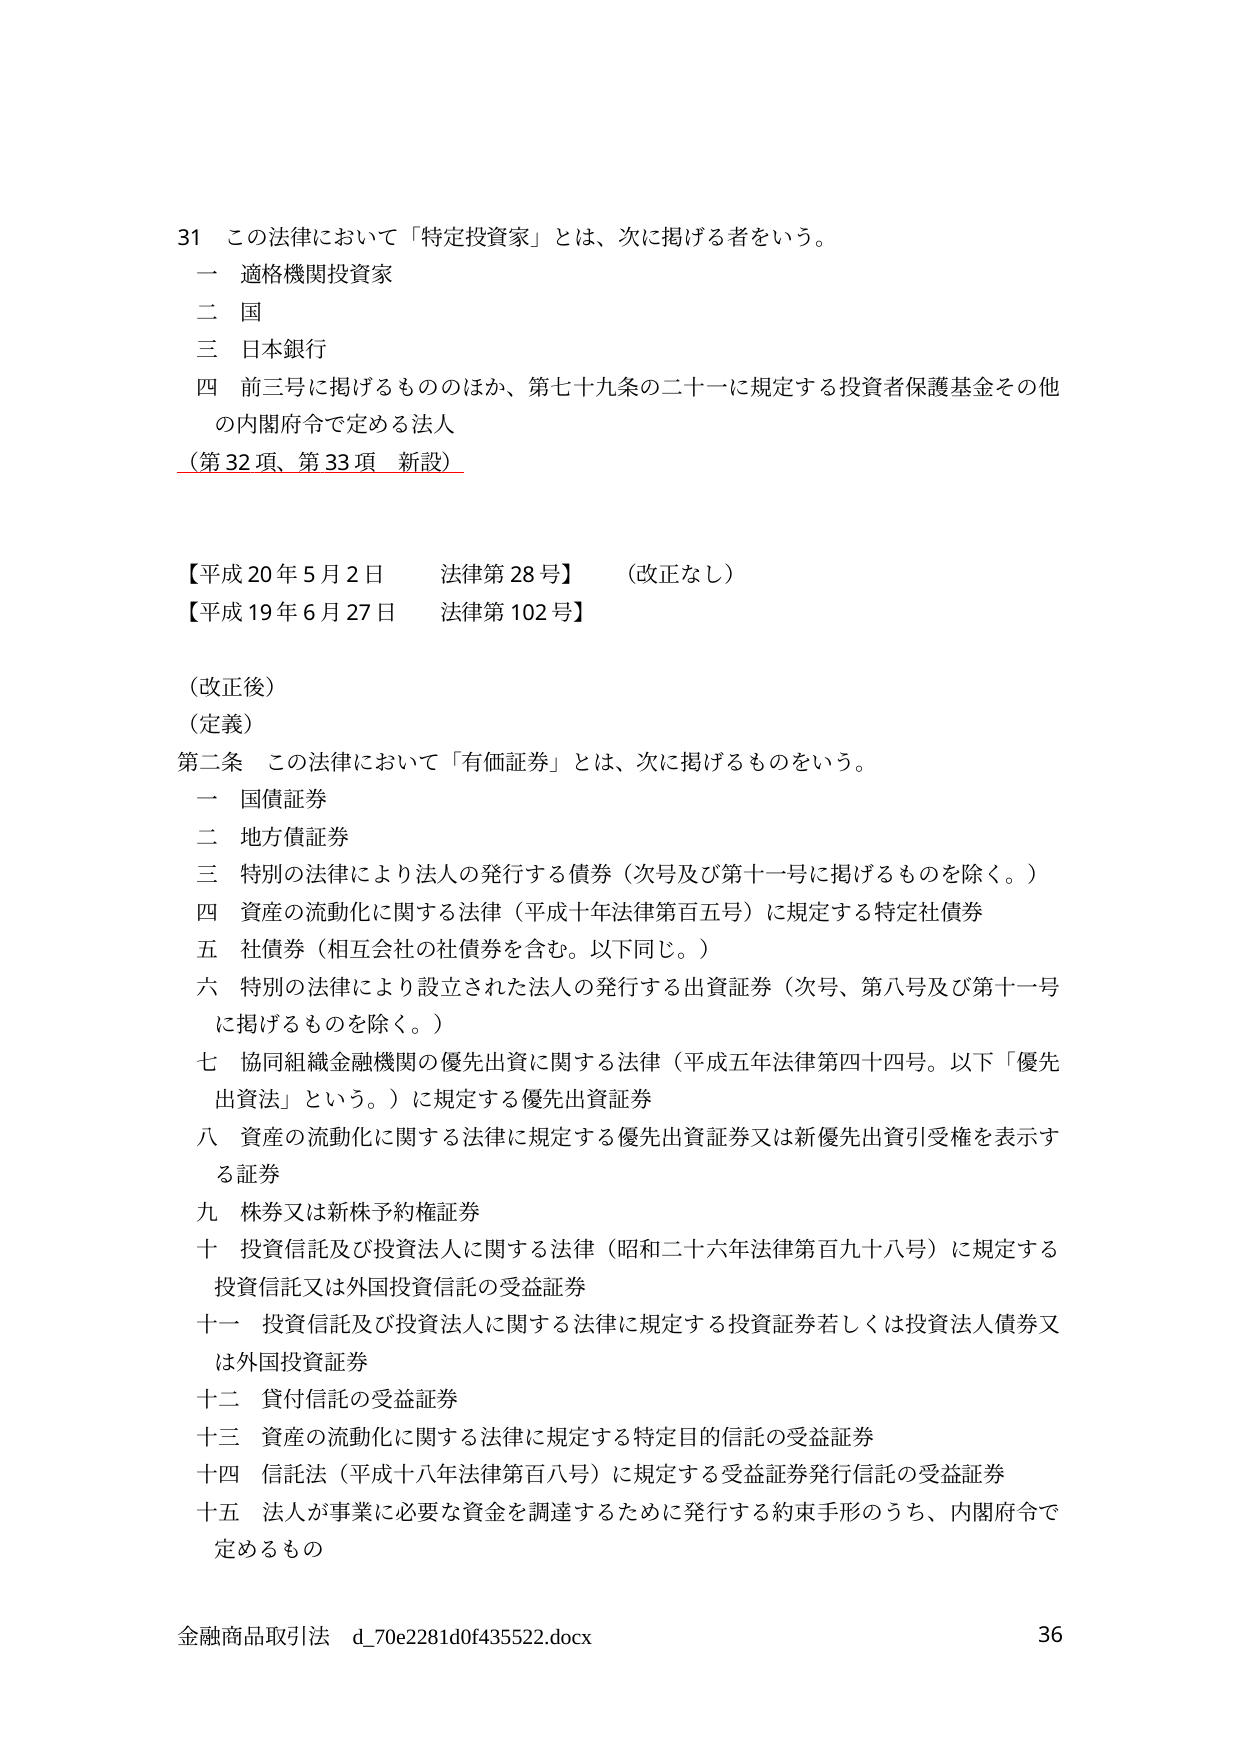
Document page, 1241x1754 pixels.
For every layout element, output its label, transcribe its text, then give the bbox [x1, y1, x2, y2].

text 十五 法人が事業に必要な資金を調達するために発行する約束手形のうち、内閣府令で定めるもの [196, 1492, 1063, 1567]
text 五 社債券（相互会社の社債券を含む。以下同じ。） [196, 929, 1063, 967]
text 一 適格機関投資家 [196, 254, 1063, 292]
text 十 投資信託及び投資法人に関する法律（昭和二十六年法律第百九十八号）に規定する投資信託又は外国投資信託の受益証券 [196, 1229, 1063, 1304]
text 一 国債証券 [196, 779, 1063, 817]
text 【平成20年5月2日 法律第28号】 （改正なし） [177, 554, 1063, 592]
text 二 国 [196, 292, 1063, 329]
text 十三 資産の流動化に関する法律に規定する特定目的信託の受益証券 [196, 1417, 1063, 1454]
text 31 この法律において「特定投資家」とは、次に掲げる者をいう。 [177, 217, 1063, 254]
text 九 株券又は新株予約権証券 [196, 1192, 1063, 1229]
text 三 日本銀行 [196, 329, 1063, 367]
text 十二 貸付信託の受益証券 [196, 1379, 1063, 1417]
text 十一 投資信託及び投資法人に関する法律に規定する投資証券若しくは投資法人債券又は外国投資証券 [196, 1304, 1063, 1379]
text 第二条 この法律において「有価証券」とは、次に掲げるものをいう。 [177, 742, 1063, 779]
text 七 協同組織金融機関の優先出資に関する法律（平成五年法律第四十四号。以下「優先出資法」という。）に規定する優先出資証券 [196, 1042, 1063, 1117]
text 四 前三号に掲げるもののほか、第七十九条の二十一に規定する投資者保護基金その他の内閣府令で定める法人 [196, 367, 1063, 442]
text 四 資産の流動化に関する法律（平成十年法律第百五号）に規定する特定社債券 [196, 892, 1063, 929]
text 八 資産の流動化に関する法律に規定する優先出資証券又は新優先出資引受権を表示する証券 [196, 1117, 1063, 1192]
text 十四 信託法（平成十八年法律第百八号）に規定する受益証券発行信託の受益証券 [196, 1454, 1063, 1492]
text 二 地方債証券 [196, 817, 1063, 854]
text 【平成19年6月27日 法律第102号】 [177, 592, 1063, 629]
text 三 特別の法律により法人の発行する債券（次号及び第十一号に掲げるものを除く。） [196, 854, 1063, 892]
text 六 特別の法律により設立された法人の発行する出資証券（次号、第八号及び第十一号に掲げるものを除く。） [196, 967, 1063, 1042]
text （定義） [177, 704, 1063, 742]
text （改正後） [177, 667, 1063, 704]
text （第32項、第33項 新設） [177, 442, 1063, 479]
